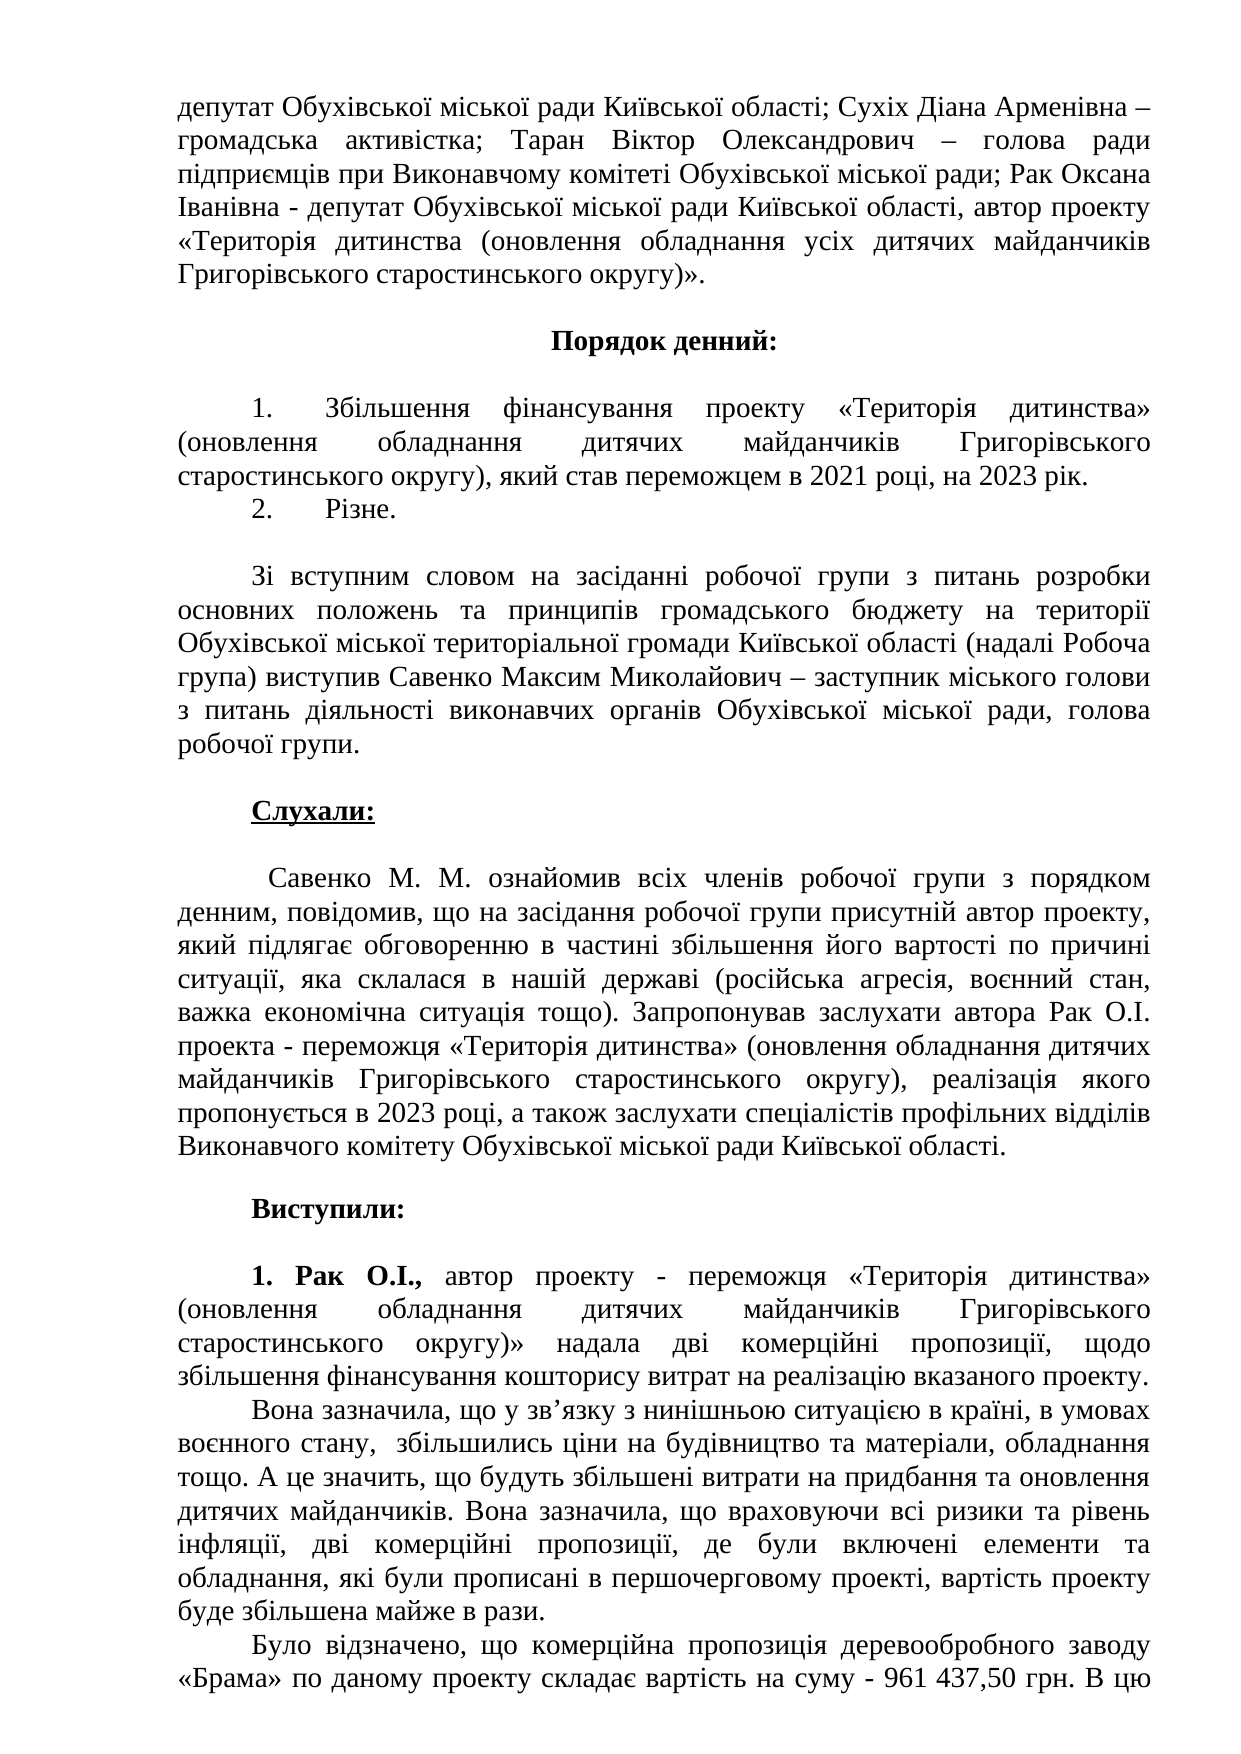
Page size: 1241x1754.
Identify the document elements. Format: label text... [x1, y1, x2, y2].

text Слухали: [177, 793, 1152, 827]
text Вона зазначила, що у зв’язку з нинішньою ситуацією в країні, в умовах воєнного стану, збільшились ціни на будівництво та матеріали, обладнання тощо. А це значить, що будуть збільшені витрати на придбання та оновлення дитячих майданчиків. Вона зазначила, що враховуючи всі ризики та рівень інфляції, дві комерційні пропозиції, де були включені елементи та обладнання, які були прописані в першочерговому проекті, вартість проекту буде збільшена майже в рази. [177, 1392, 1152, 1627]
list Збільшення фінансування проекту «Територія дитинства» (оновлення обладнання дитячих майданчиків Григорівського старостинського округу), який став переможцем в 2021 році, на 2023 рік. [177, 391, 1152, 491]
text Савенко М. М. ознайомив всіх членів робочої групи з порядком денним, повідомив, що на засідання робочої групи присутній автор проекту, який підлягає обговоренню в частині збільшення його вартості по причині ситуації, яка склалася в нашій державі (російська агресія, воєнний стан, важка економічна ситуація тощо). Запропонував заслухати автора Рак О.І. проекта - переможця «Територія дитинства» (оновлення обладнання дитячих майданчиків Григорівського старостинського округу), реалізація якого пропонується в 2023 році, а також заслухати спеціалістів профільних відділів Виконавчого комітету Обухівської міської ради Київської області. [177, 860, 1152, 1162]
text 1. Рак О.І., автор проекту - переможця «Територія дитинства» (оновлення обладнання дитячих майданчиків Григорівського старостинського округу)» надала дві комерційні пропозиції, щодо збільшення фінансування кошторису витрат на реалізацію вказаного проекту. [177, 1258, 1152, 1392]
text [177, 89, 1152, 290]
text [177, 1627, 1152, 1694]
text Виступили: [177, 1191, 1152, 1224]
list Різне. [177, 491, 1152, 525]
text Зі вступним словом на засіданні робочої групи з питань розробки основних положень та принципів громадського бюджету на території Обухівської міської територіальної громади Київської області (надалі Робоча група) виступив Савенко Максим Миколайович – заступник міського голови з питань діяльності виконавчих органів Обухівської міської ради, голова робочої групи. [177, 558, 1152, 759]
text Порядок денний: [177, 323, 1152, 357]
